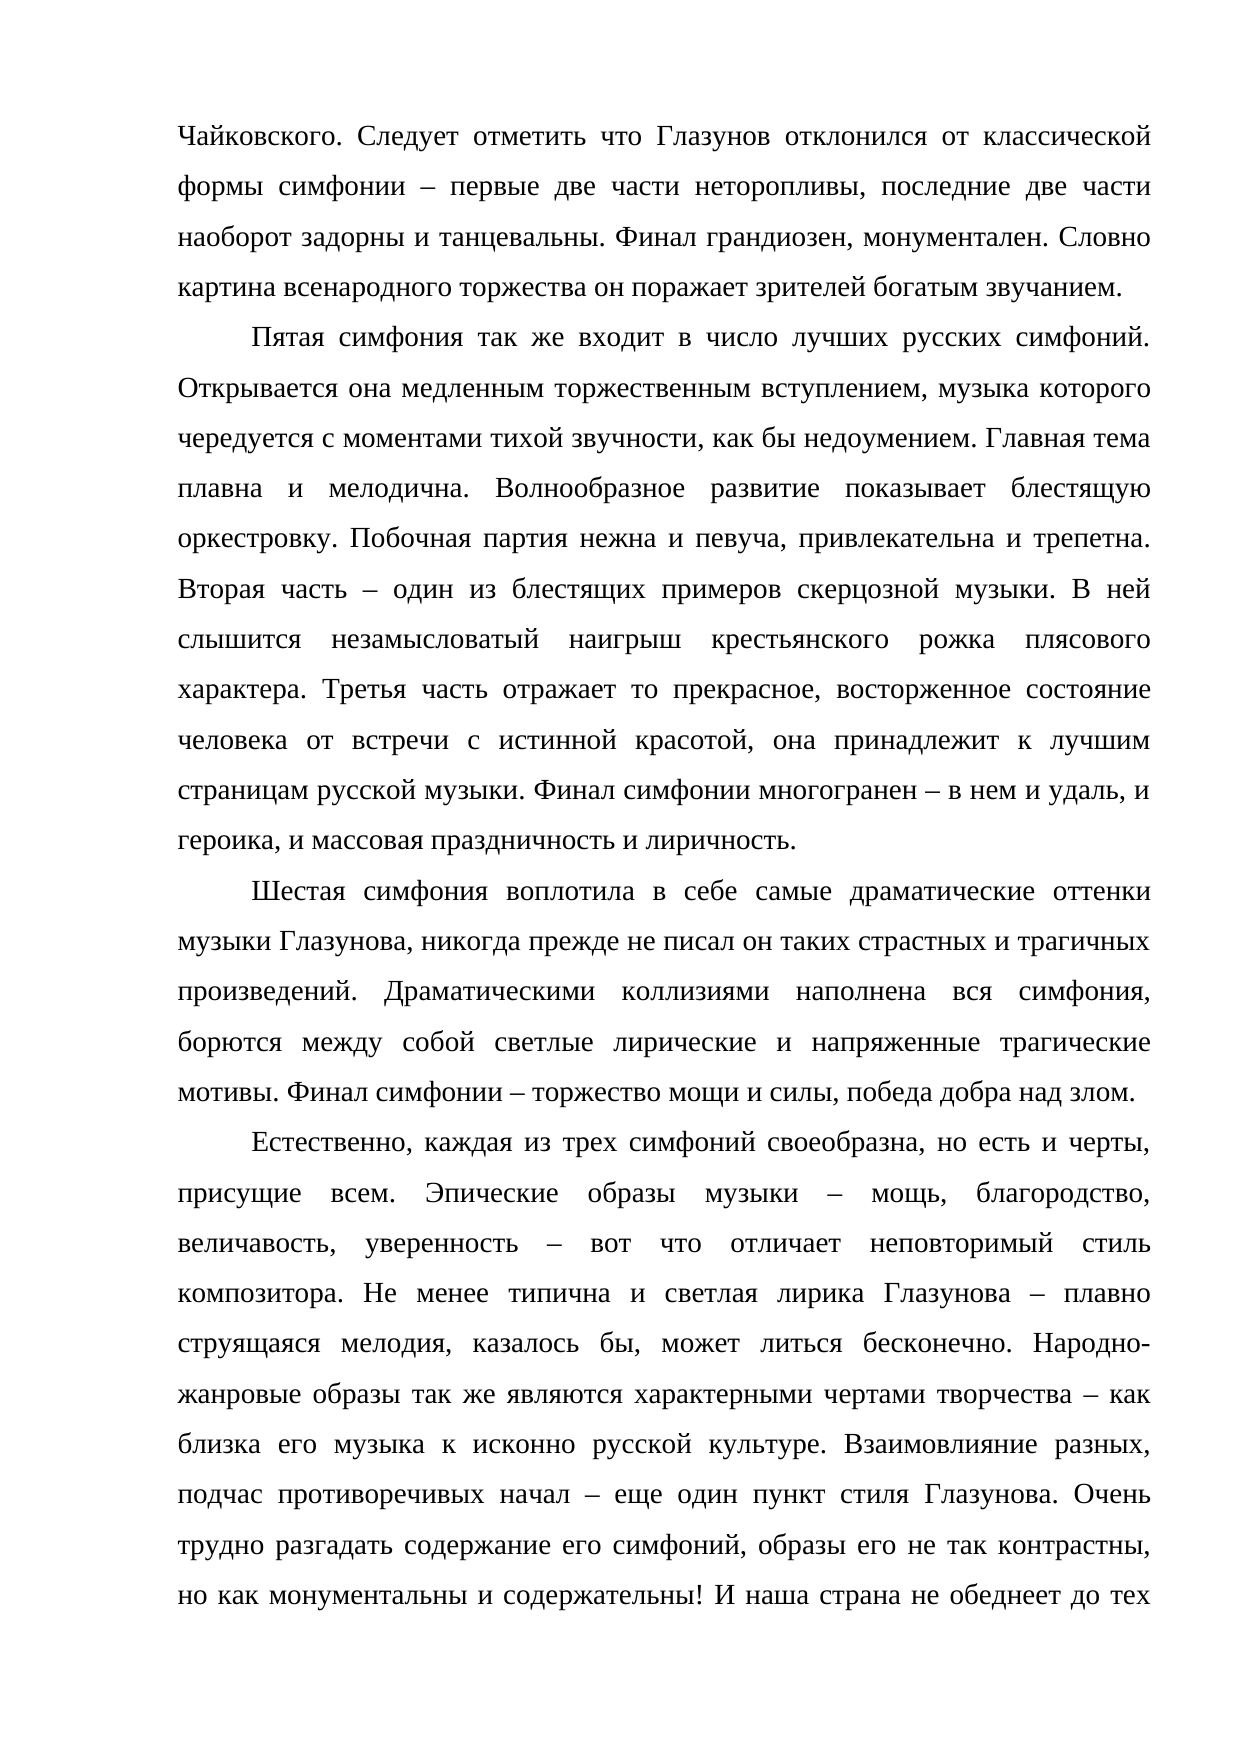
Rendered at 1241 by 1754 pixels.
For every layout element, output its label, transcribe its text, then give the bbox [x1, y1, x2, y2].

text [177, 118, 1152, 303]
text Шестая симфония воплотила в себе самые драматические оттенки музыки Глазунова, никогда прежде не писал он таких страстных и трагичных произведений. Драматическими коллизиями наполнена вся симфония, борются между собой светлые лирические и напряженные трагические мотивы. Финал симфонии – торжество мощи и силы, победа добра над злом. [177, 873, 1152, 1108]
text Пятая симфония так же входит в число лучших русских симфоний. Открывается она медленным торжественным вступлением, музыка которого чередуется с моментами тихой звучности, как бы недоумением. Главная тема плавна и мелодична. Волнообразное развитие показывает блестящую оркестровку. Побочная партия нежна и певуча, привлекательна и трепетна. Вторая часть – один из блестящих примеров скерцозной музыки. В ней слышится незамысловатый наигрыш крестьянского рожка плясового характера. Третья часть отражает то прекрасное, восторженное состояние человека от встречи с истинной красотой, она принадлежит к лучшим страницам русской музыки. Финал симфонии многогранен – в нем и удаль, и героика, и массовая праздничность и лиричность. [177, 319, 1152, 856]
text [177, 1124, 1152, 1611]
